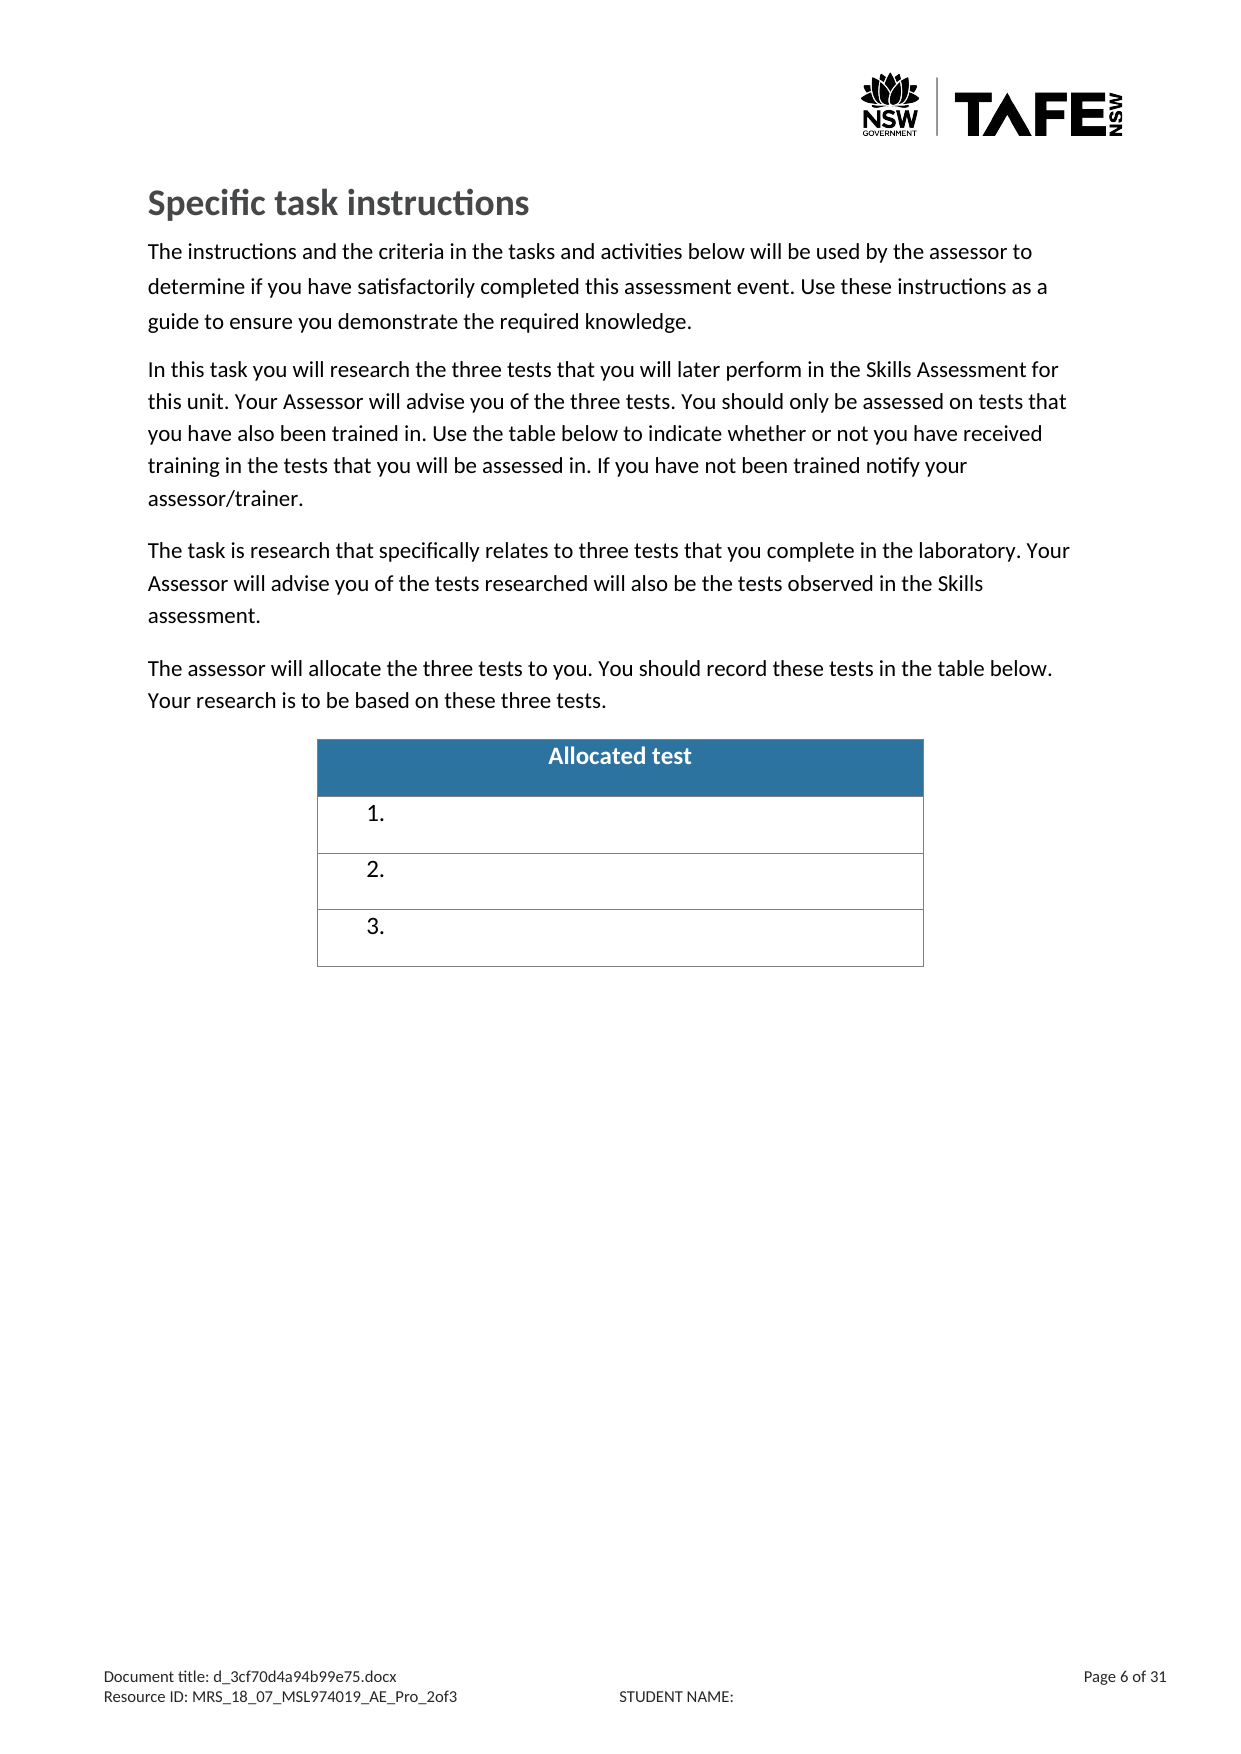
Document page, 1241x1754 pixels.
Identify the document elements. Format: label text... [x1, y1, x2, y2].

table_cell [318, 854, 923, 909]
text The instructions and the criteria in the tasks and activities below will be used by the assessor to determine if you have satisfactorily completed this assessment event. Use these instructions as a guide to ensure you demonstrate the required knowledge. [148, 237, 1092, 335]
text The task is research that specifically relates to three tests that you complete in the laboratory. Your Assessor will advise you of the tests researched will also be the tests observed in the Skills assessment. [148, 537, 1092, 629]
table_cell [318, 797, 923, 853]
table_header Allocated test [318, 740, 923, 796]
text The assessor will allocate the three tests to you. You should record these tests in the table below. Your research is to be based on these three tests. [148, 654, 1092, 714]
subtitle Specific task instructions [148, 179, 1092, 225]
table_cell [318, 910, 923, 966]
text In this task you will research the three tests that you will later perform in the Skills Assessment for this unit. Your Assessor will advise you of the three tests. You should only be assessed on tests that you have also been trained in. Use the table below to indicate whether or not you have received training in the tests that you will be assessed in. If you have not been trained notify your assessor/trainer. [148, 355, 1092, 512]
picture [861, 71, 1123, 137]
